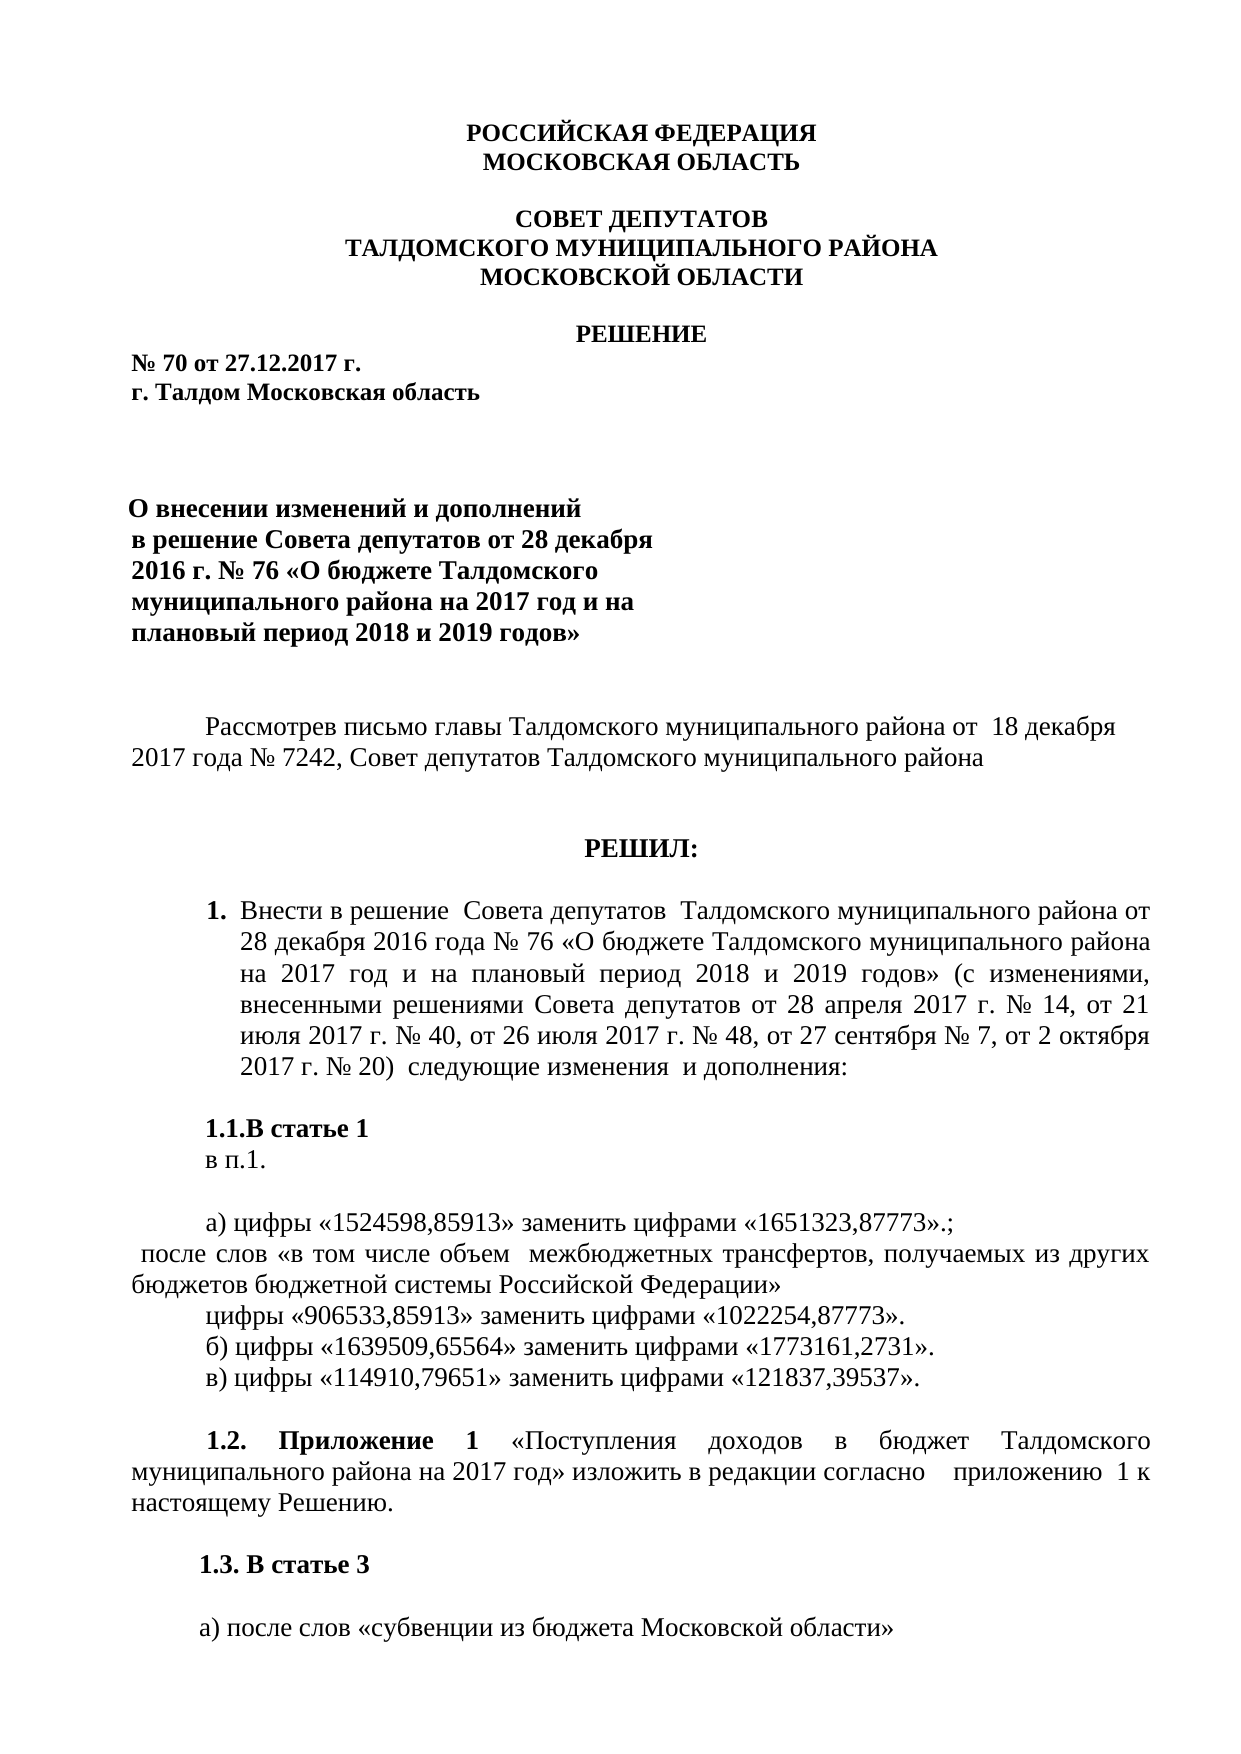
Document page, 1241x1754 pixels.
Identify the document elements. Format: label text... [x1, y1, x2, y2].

text в) цифры «114910,79651» заменить цифрами «121837,39537». [131, 1362, 1152, 1393]
text Рассмотрев письмо главы Талдомского муниципального района от 18 декабря 2017 года № 7242, Совет депутатов Талдомского муниципального района [131, 710, 1152, 772]
text . № 76 «О бюджете Талдомского [131, 554, 1152, 585]
text 1.2. Приложение 1 «Поступления доходов в бюджет Талдомского муниципального района на 2017 год» изложить в редакции согласно приложению 1 к настоящему Решению. [131, 1424, 1152, 1517]
text 1.3. В статье 3 [131, 1548, 1152, 1579]
text СОВЕТ ДЕПУТАТОВ [131, 204, 1152, 233]
list Внести в решение Совета депутатов Талдомского муниципального района от 28 декабря 2016 года № 76 «О бюджете Талдомского муниципального района на 2017 год и на плановый период 2018 и 2019 годов» (с изменениями, внесенными решениями Совета депутатов от 28 апреля . № 14, от 21 июля . № 40, от 26 июля . № 48, от 27 сентября № 7, от 2 октября . № 20) следующие изменения и дополнения: [206, 894, 1152, 1081]
text г. Талдом Московская область [131, 377, 1152, 406]
text РЕШИЛ: [131, 832, 1152, 863]
text цифры «906533,85913» заменить цифрами «1022254,87773». [131, 1299, 1152, 1330]
text ТАЛДОМСКОГО МУНИЦИПАЛЬНОГО РАЙОНА [131, 233, 1152, 262]
text после слов «в том числе объем межбюджетных трансфертов, получаемых из других бюджетов бюджетной системы Российской Федерации» [131, 1237, 1152, 1299]
text б) цифры «1639509,65564» заменить цифрами «1773161,2731». [131, 1330, 1152, 1362]
text МОСКОВСКАЯ ОБЛАСТЬ [131, 147, 1152, 176]
text муниципального района на 2017 год и на [131, 585, 1152, 616]
text РОССИЙСКАЯ ФЕДЕРАЦИЯ [131, 118, 1152, 147]
text № 70 от 27.12.2017 г. [131, 348, 1152, 377]
text О внесении изменений и дополнений [94, 492, 1152, 523]
text 1.1.В статье 1 [131, 1112, 1152, 1143]
text а) после слов «субвенции из бюджета Московской области» [131, 1611, 1152, 1642]
text РЕШЕНИЕ [131, 319, 1152, 348]
text в решение Совета депутатов от 28 декабря [131, 523, 1152, 554]
text а) цифры «1524598,85913» заменить цифрами «1651323,87773».; [131, 1206, 1152, 1237]
text в п.1. [131, 1143, 1152, 1175]
text плановый период 2018 и 2019 годов» [131, 616, 1152, 648]
text МОСКОВСКОЙ ОБЛАСТИ [131, 262, 1152, 291]
